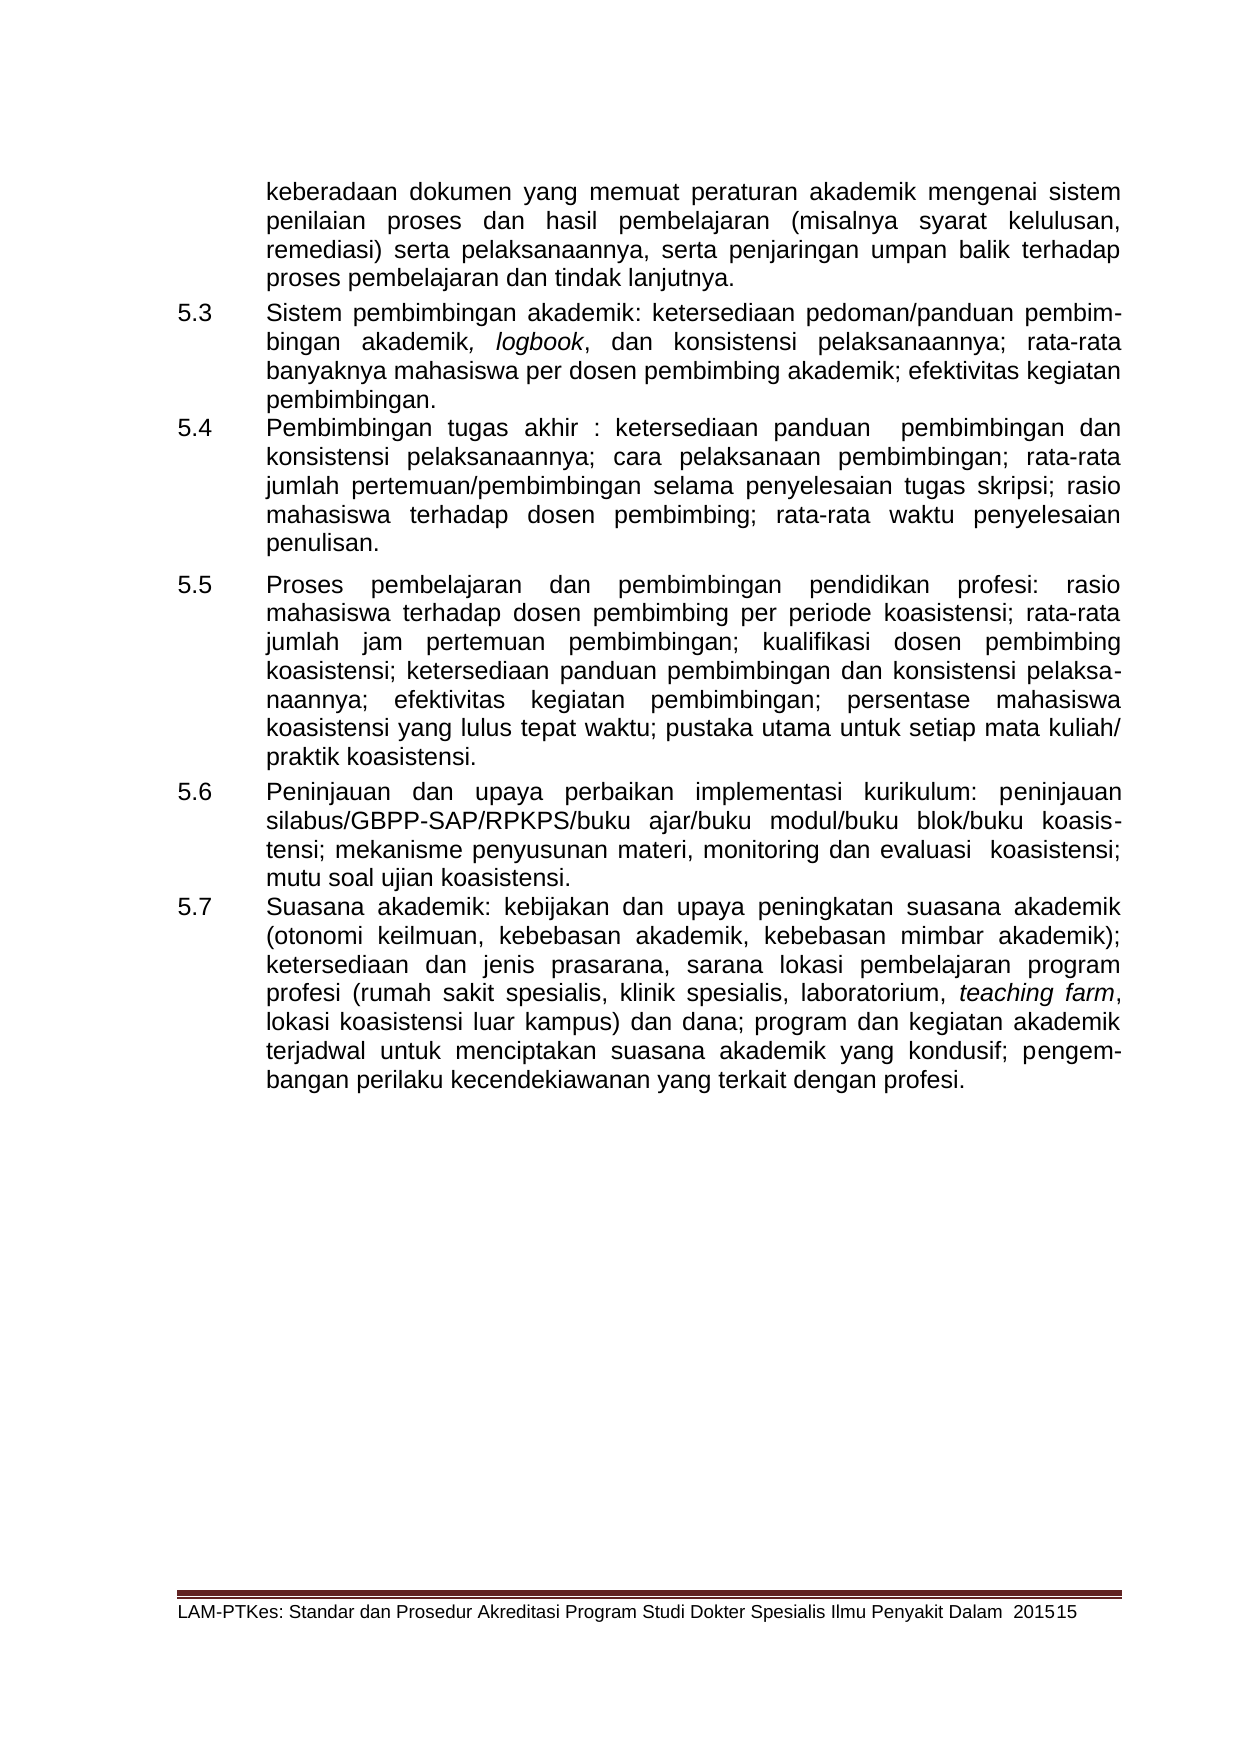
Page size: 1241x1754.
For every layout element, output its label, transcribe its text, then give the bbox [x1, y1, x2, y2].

text 5.7 Suasana akademik: kebijakan dan upaya peningkatan suasana akademik (otonomi keilmuan, kebebasan akademik, kebebasan mimbar akademik); ketersediaan dan jenis prasarana, sarana lokasi pembelajaran program profesi (rumah sakit spesialis, klinik spesialis, laboratorium, teaching farm, lokasi koasistensi luar kampus) dan dana; program dan kegiatan akademik terjadwal untuk menciptakan suasana akademik yang kondusif; pengem-bangan perilaku kecendekiawanan yang terkait dengan profesi. [177, 892, 1122, 1093]
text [177, 177, 1122, 292]
text 5.3 Sistem pembimbingan akademik: ketersediaan pedoman/panduan pembim-bingan akademik, logbook, dan konsistensi pelaksanaannya; rata-rata banyaknya mahasiswa per dosen pembimbing akademik; efektivitas kegiatan pembimbingan. [177, 298, 1122, 413]
text 5.5 Proses pembelajaran dan pembimbingan pendidikan profesi: rasio mahasiswa terhadap dosen pembimbing per periode koasistensi; rata-rata jumlah jam pertemuan pembimbingan; kualifikasi dosen pembimbing koasistensi; ketersediaan panduan pembimbingan dan konsistensi pelaksa-naannya; efektivitas kegiatan pembimbingan; persentase mahasiswa koasistensi yang lulus tepat waktu; pustaka utama untuk setiap mata kuliah/ praktik koasistensi. [177, 570, 1122, 771]
text 5.6 Peninjauan dan upaya perbaikan implementasi kurikulum: peninjauan silabus/GBPP-SAP/RPKPS/buku ajar/buku modul/buku blok/buku koasis-tensi; mekanisme penyusunan materi, monitoring dan evaluasi koasistensi; mutu soal ujian koasistensi. [177, 777, 1122, 892]
text 5.4 Pembimbingan tugas akhir : ketersediaan panduan pembimbingan dan konsistensi pelaksanaannya; cara pelaksanaan pembimbingan; rata-rata jumlah pertemuan/pembimbingan selama penyelesaian tugas skripsi; rasio mahasiswa terhadap dosen pembimbing; rata-rata waktu penyelesaian penulisan. [177, 413, 1122, 557]
